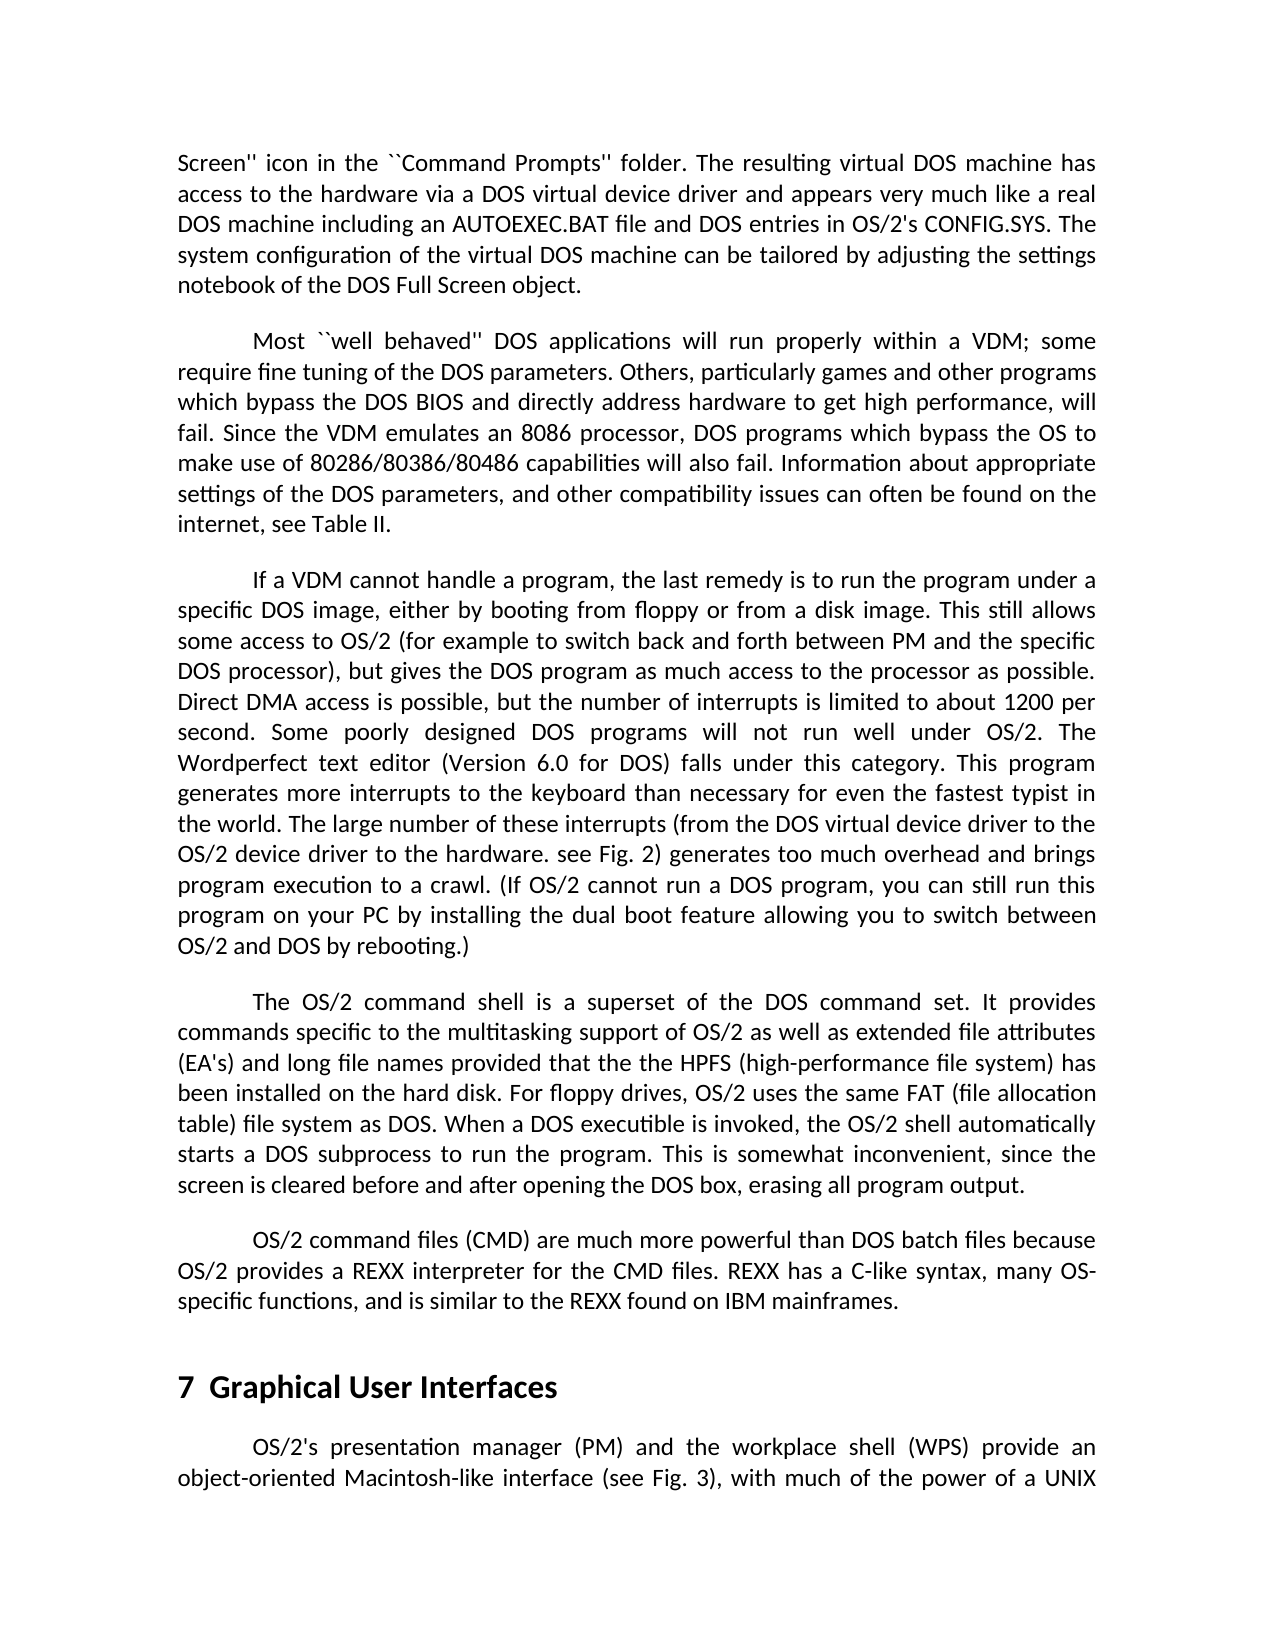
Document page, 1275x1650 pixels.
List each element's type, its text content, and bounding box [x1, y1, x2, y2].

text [177, 148, 1098, 300]
text Most ``well behaved'' DOS applications will run properly within a VDM; some require fine tuning of the DOS parameters. Others, particularly games and other programs which bypass the DOS BIOS and directly address hardware to get high performance, will fail. Since the VDM emulates an 8086 processor, DOS programs which bypass the OS to make use of 80286/80386/80486 capabilities will also fail. Information about appropriate settings of the DOS parameters, and other compatibility issues can often be found on the internet, see Table II. [177, 325, 1098, 539]
text The OS/2 command shell is a superset of the DOS command set. It provides commands specific to the multitasking support of OS/2 as well as extended file attributes (EA's) and long file names provided that the the HPFS (high-performance file system) has been installed on the hard disk. For floppy drives, OS/2 uses the same FAT (file allocation table) file system as DOS. When a DOS executible is invoked, the OS/2 shell automatically starts a DOS subprocess to run the program. This is somewhat inconvenient, since the screen is cleared before and after opening the DOS box, erasing all program output. [177, 986, 1098, 1199]
text OS/2 command files (CMD) are much more powerful than DOS batch files because OS/2 provides a REXX interpreter for the CMD files. REXX has a C-like syntax, many OS-specific functions, and is similar to the REXX found on IBM mainframes. [177, 1224, 1098, 1316]
text If a VDM cannot handle a program, the last remedy is to run the program under a specific DOS image, either by booting from floppy or from a disk image. This still allows some access to OS/2 (for example to switch back and forth between PM and the specific DOS processor), but gives the DOS program as much access to the processor as possible. Direct DMA access is possible, but the number of interrupts is limited to about 1200 per second. Some poorly designed DOS programs will not run well under OS/2. The Wordperfect text editor (Version 6.0 for DOS) falls under this category. This program generates more interrupts to the keyboard than necessary for even the fastest typist in the world. The large number of these interrupts (from the DOS virtual device driver to the OS/2 device driver to the hardware. see Fig. 2) generates too much overhead and brings program execution to a crawl. (If OS/2 cannot run a DOS program, you can still run this program on your PC by installing the dual boot feature allowing you to switch between OS/2 and DOS by rebooting.) [177, 564, 1098, 961]
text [177, 1432, 1098, 1493]
subtitle 7 Graphical User Interfaces [177, 1366, 1098, 1407]
